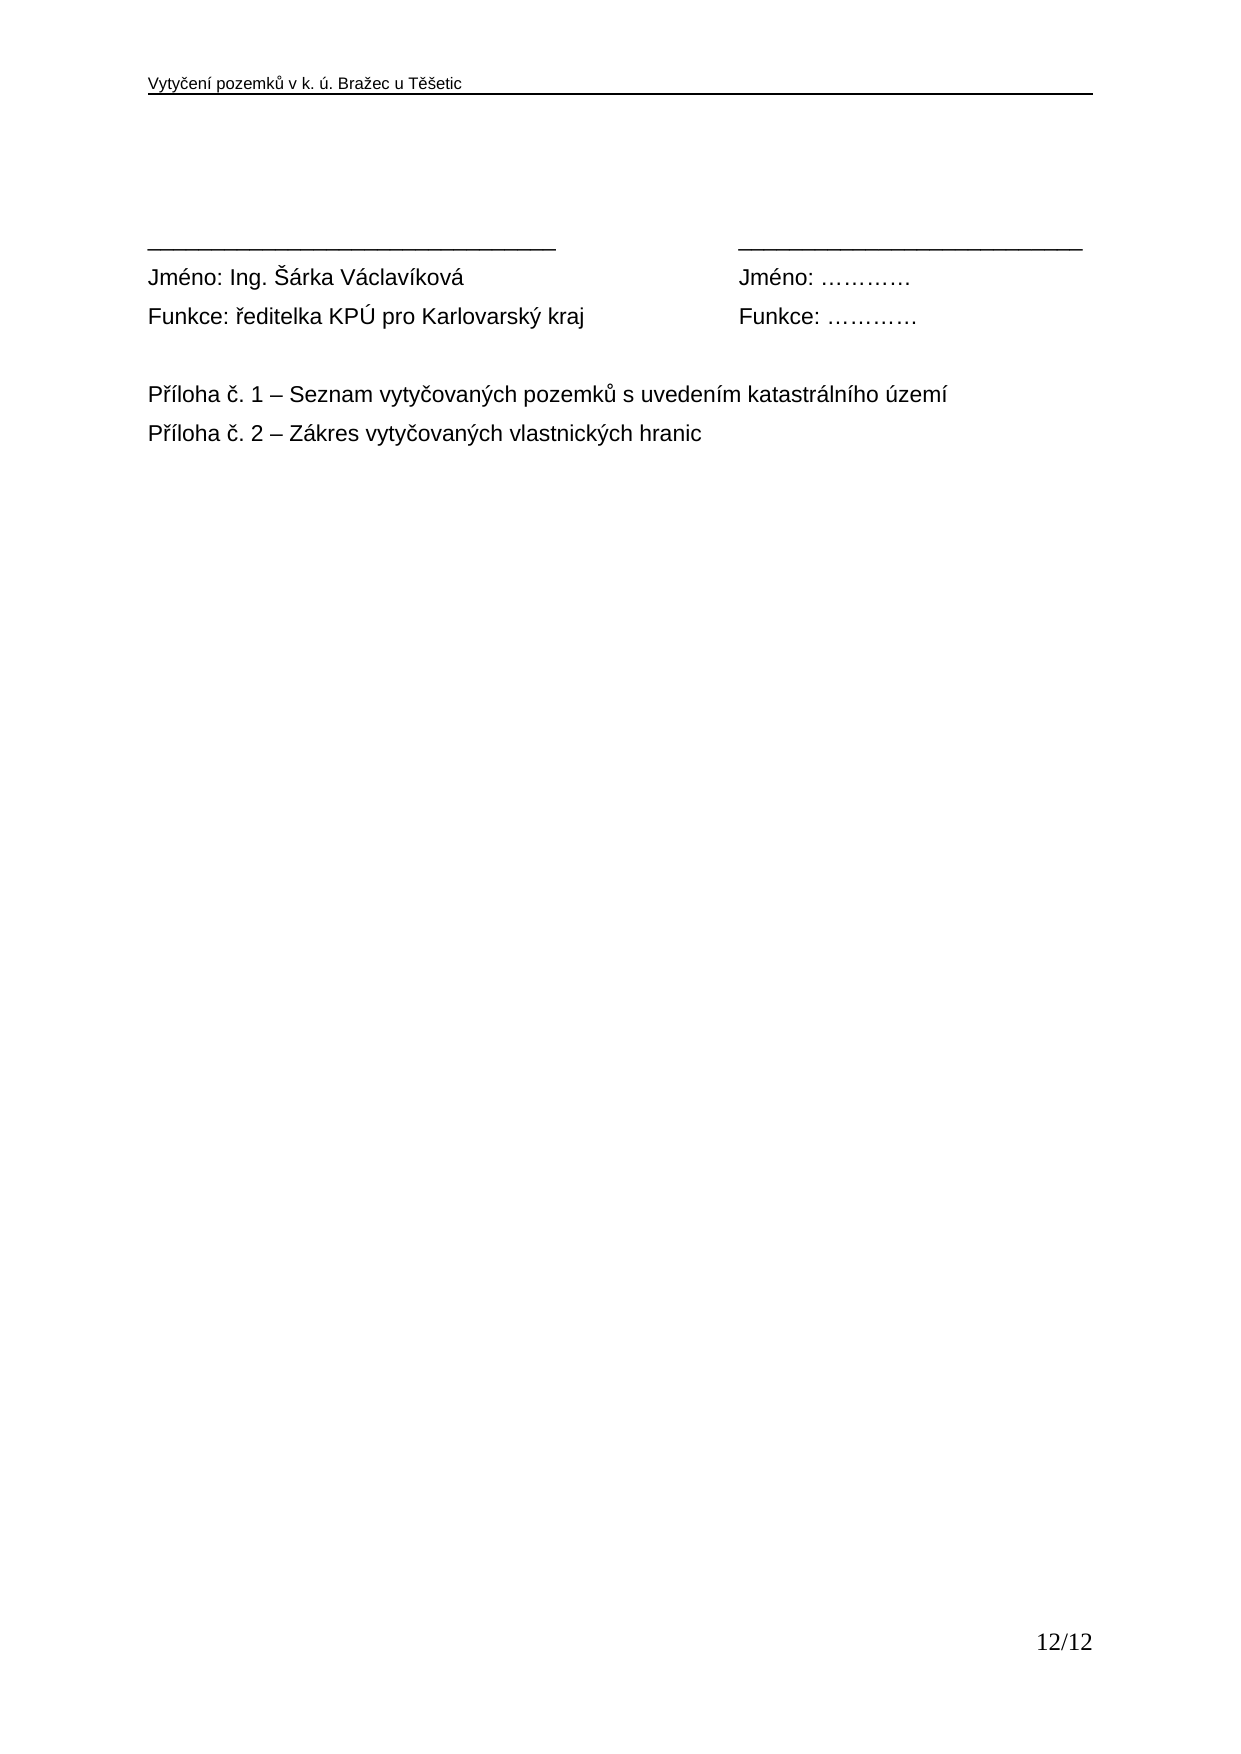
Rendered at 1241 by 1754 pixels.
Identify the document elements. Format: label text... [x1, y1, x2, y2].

text Příloha č. 1 – Seznam vytyčovaných pozemků s uvedením katastrálního území [148, 381, 1093, 407]
text Funkce: ředitelka KPÚ pro Karlovarský kraj Funkce: ………… [148, 303, 1093, 329]
text ________________________________ ___________________________ [148, 225, 1093, 252]
text Jméno: Ing. Šárka Václavíková Jméno: ………… [148, 264, 1093, 291]
text Příloha č. 2 – Zákres vytyčovaných vlastnických hranic [148, 419, 1093, 446]
